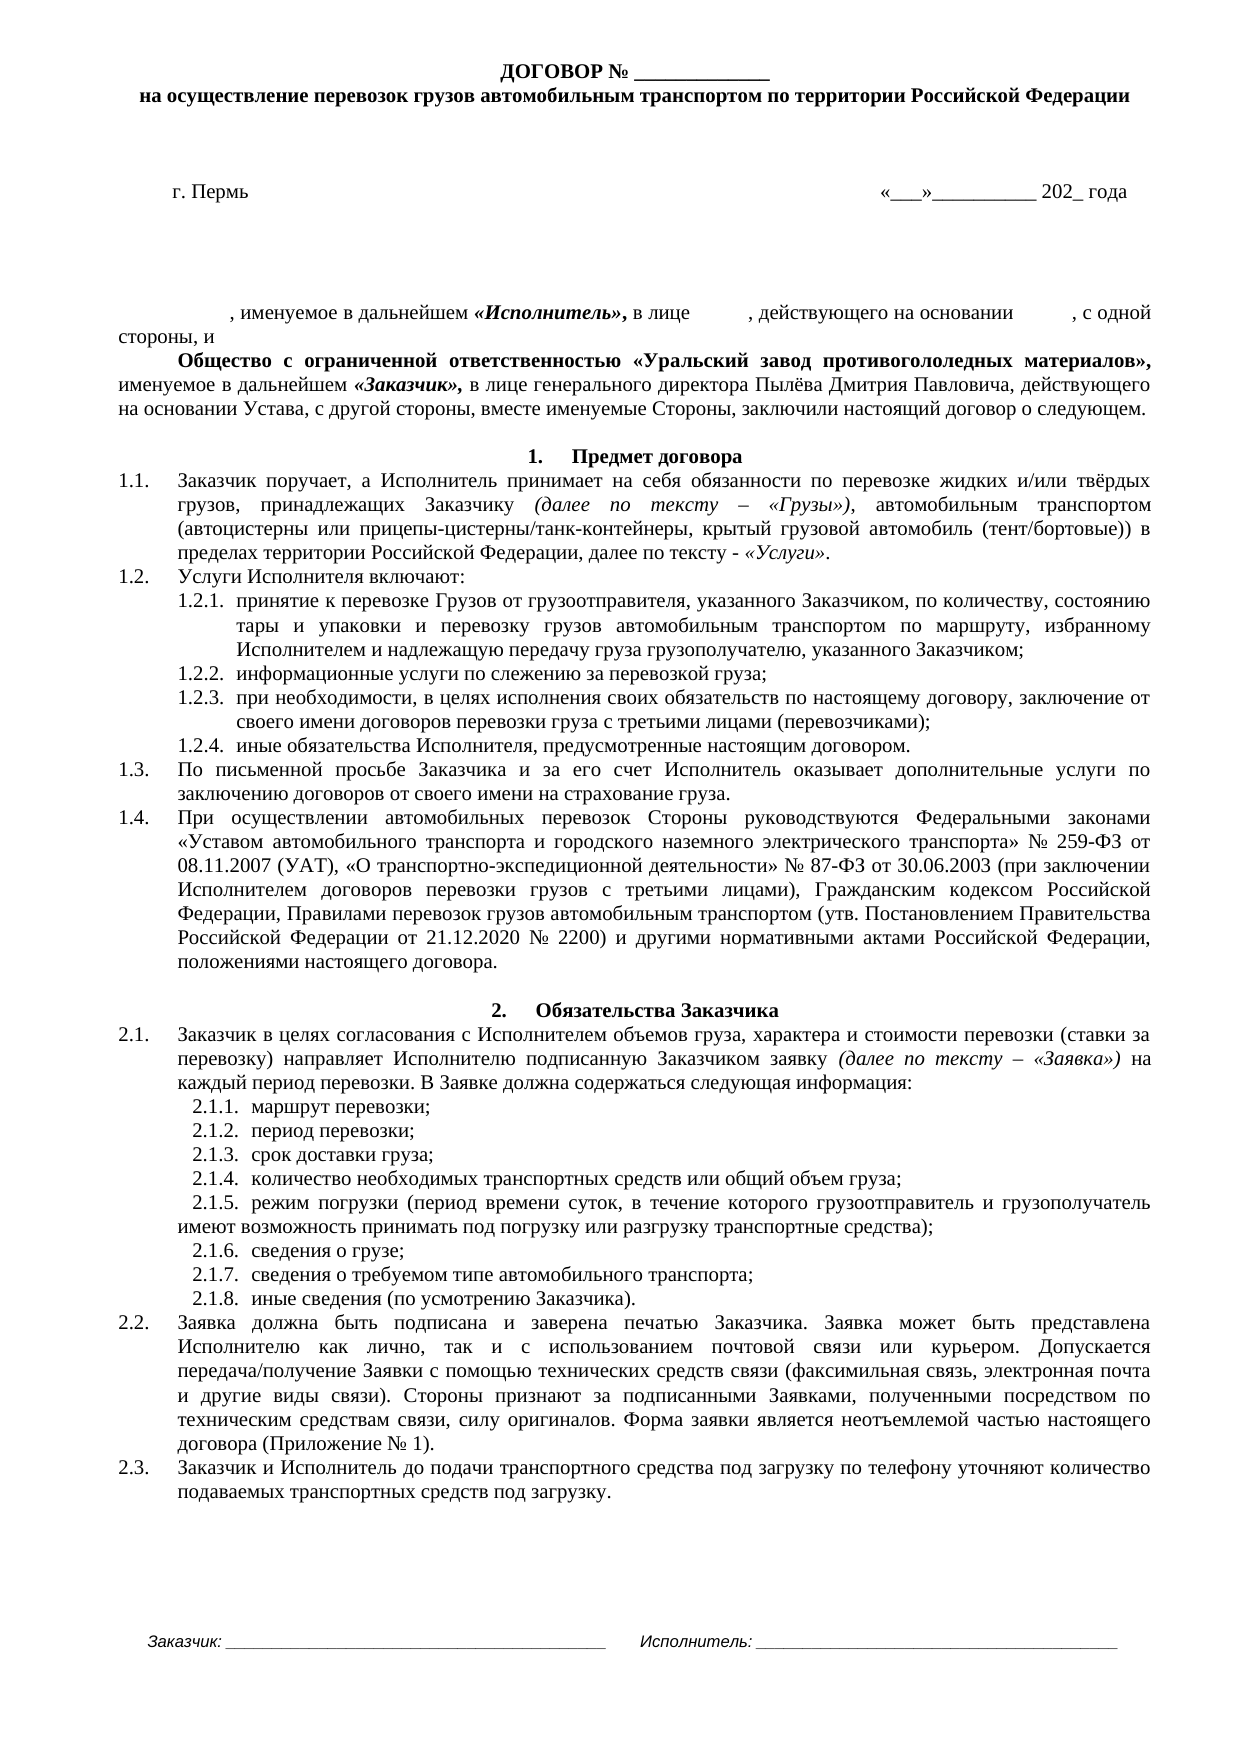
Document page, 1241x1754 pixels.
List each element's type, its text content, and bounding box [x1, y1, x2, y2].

list иные обязательства Исполнителя, предусмотренные настоящим договором. [177, 733, 1152, 757]
list Заказчик поручает, а Исполнитель принимает на себя обязанности по перевозке жидких и/или твёрдых грузов, принадлежащих Заказчику (далее по тексту – «Грузы»), автомобильным транспортом (автоцистерны или прицепы-цистерны/танк-контейнеры, крытый грузовой автомобиль (тент/бортовые)) в пределах территории Российской Федерации, далее по тексту - «Услуги». [118, 468, 1152, 564]
list При осуществлении автомобильных перевозок Стороны руководствуются Федеральными законами «Уставом автомобильного транспорта и городского наземного электрического транспорта» № 259-ФЗ от 08.11.2007 (УАТ), «О транспортно-экспедиционной деятельности» № 87-ФЗ от 30.06.2003 (при заключении Исполнителем договоров перевозки грузов с третьими лицами), Гражданским кодексом Российской Федерации, Правилами перевозок грузов автомобильным транспортом (утв. Постановлением Правительства Российской Федерации от 21.12.2020 № 2200) и другими нормативными актами Российской Федерации, положениями настоящего договора. [118, 805, 1152, 973]
list маршрут перевозки; [177, 1094, 1152, 1118]
list принятие к перевозке Грузов от грузоотправителя, указанного Заказчиком, по количеству, состоянию тары и упаковки и перевозку грузов автомобильным транспортом по маршруту, избранному Исполнителем и надлежащую передачу груза грузополучателю, указанного Заказчиком; [177, 588, 1152, 661]
list срок доставки груза; [177, 1142, 1152, 1166]
list при необходимости, в целях исполнения своих обязательств по настоящему договору, заключение от своего имени договоров перевозки груза с третьими лицами (перевозчиками); [177, 685, 1152, 733]
text , именуемое в дальнейшем «Исполнитель», в лице , действующего на основании , с одной стороны, и [118, 300, 1152, 348]
list информационные услуги по слежению за перевозкой груза; [177, 661, 1152, 685]
list режим погрузки (период времени суток, в течение которого грузоотправитель и грузополучатель имеют возможность принимать под погрузку или разгрузку транспортные средства); [177, 1190, 1152, 1238]
list Услуги Исполнителя включают: [118, 564, 1152, 588]
list Заказчик в целях согласования с Исполнителем объемов груза, характера и стоимости перевозки (ставки за перевозку) направляет Исполнителю подписанную Заказчиком заявку (далее по тексту – «Заявка») на каждый период перевозки. В Заявке должна содержаться следующая информация: [118, 1022, 1152, 1094]
list количество необходимых транспортных средств или общий объем груза; [177, 1166, 1152, 1190]
list Заявка должна быть подписана и заверена печатью Заказчика. Заявка может быть представлена Исполнителю как лично, так и с использованием почтовой связи или курьером. Допускается передача/получение Заявки с помощью технических средств связи (факсимильная связь, электронная почта и другие виды связи). Стороны признают за подписанными Заявками, полученными посредством по техническим средствам связи, силу оригиналов. Форма заявки является неотъемлемой частью настоящего договора (Приложение № 1). [118, 1310, 1152, 1455]
list иные сведения (по усмотрению Заказчика). [177, 1286, 1152, 1310]
list сведения о требуемом типе автомобильного транспорта; [177, 1262, 1152, 1286]
list Заказчик и Исполнитель до подачи транспортного средства под загрузку по телефону уточняют количество подаваемых транспортных средств под загрузку. [118, 1455, 1152, 1503]
text ДОГОВОР № _____________ [118, 59, 1152, 83]
list Предмет договора [118, 444, 1152, 468]
text Общество с ограниченной ответственностью «Уральский завод противогололедных материалов», именуемое в дальнейшем «Заказчик», в лице генерального директора Пылёва Дмитрия Павловича, действующего на основании Устава, с другой стороны, вместе именуемые Стороны, заключили настоящий договор о следующем. [118, 348, 1152, 420]
text г. Пермь «___»__________ 202_ года [148, 179, 1152, 203]
list По письменной просьбе Заказчика и за его счет Исполнитель оказывает дополнительные услуги по заключению договоров от своего имени на страхование груза. [118, 757, 1152, 805]
list сведения о грузе; [177, 1238, 1152, 1262]
text на осуществление перевозок грузов автомобильным транспортом по территории Российской Федерации [118, 83, 1152, 107]
list период перевозки; [177, 1118, 1152, 1142]
list Обязательства Заказчика [118, 997, 1152, 1022]
